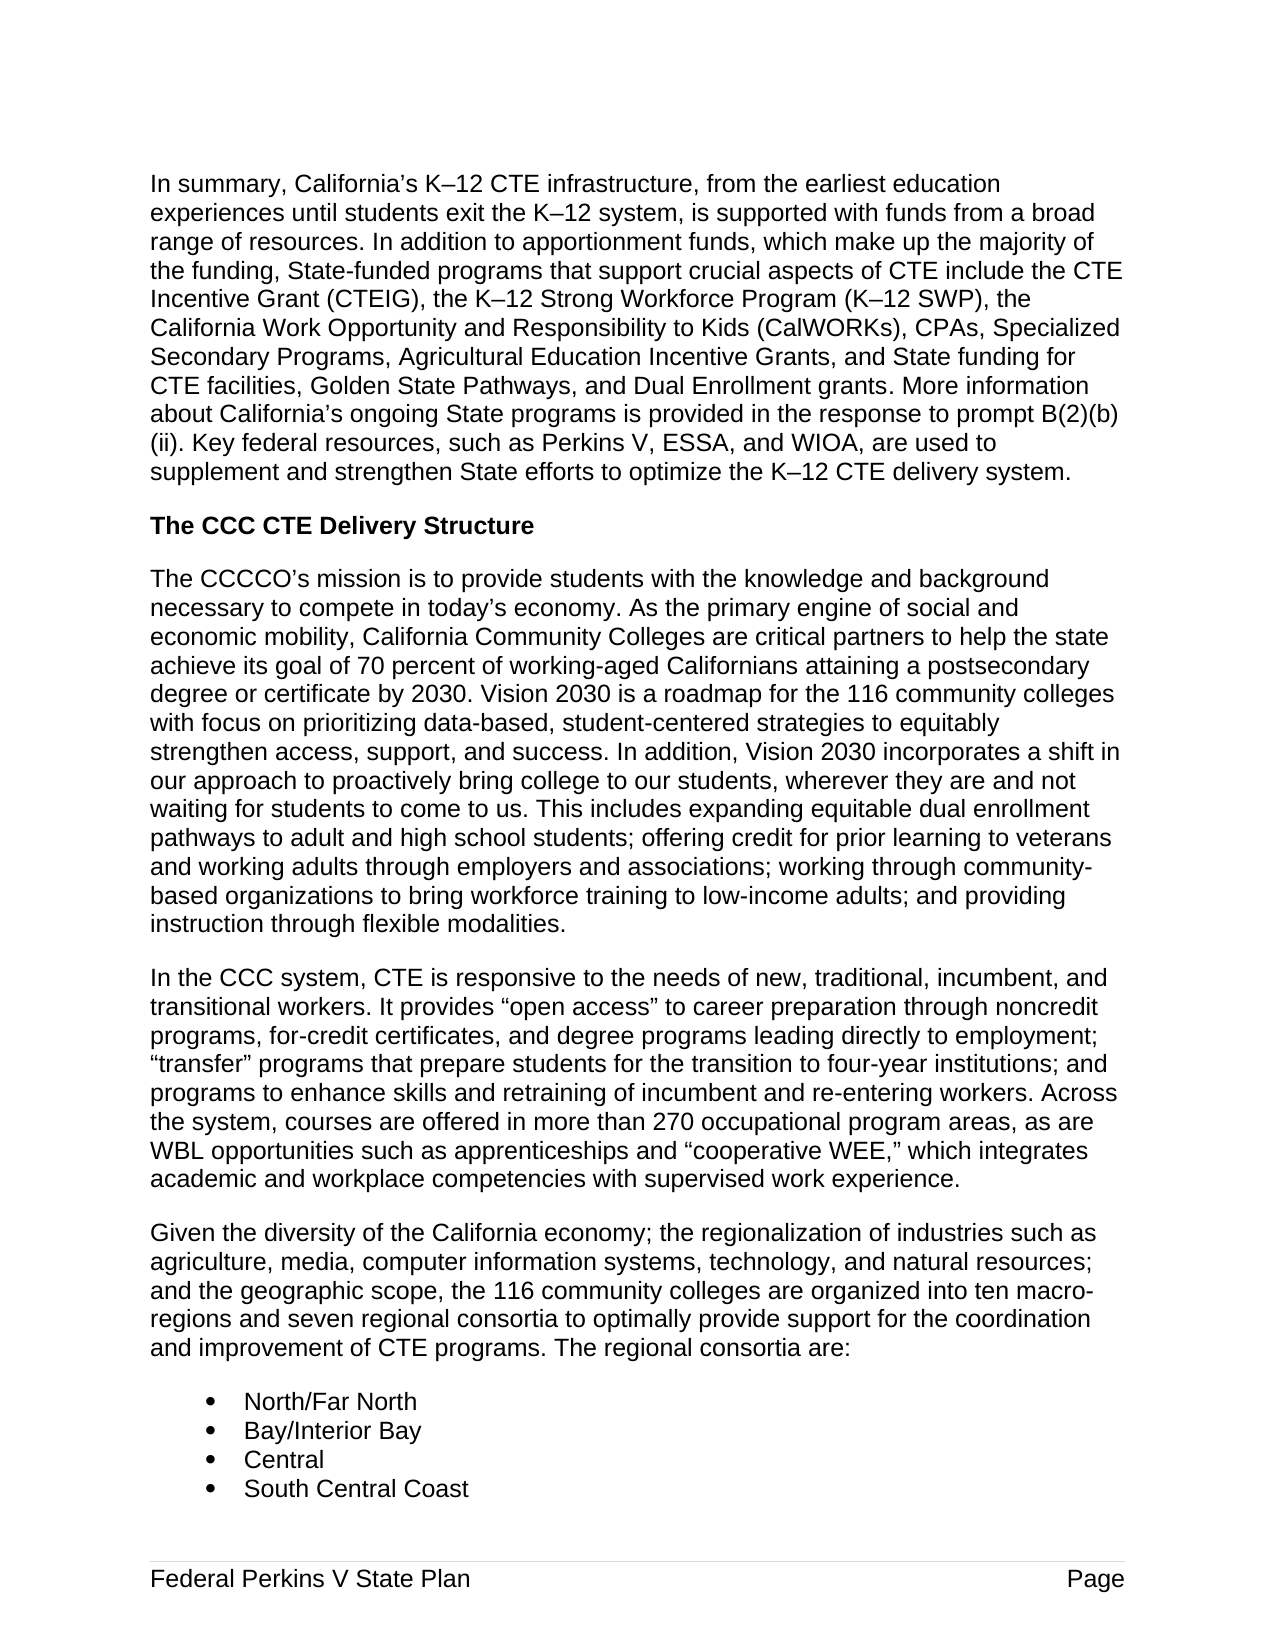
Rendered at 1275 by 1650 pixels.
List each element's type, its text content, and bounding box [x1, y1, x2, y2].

list North/Far North [206, 1387, 1125, 1416]
list South Central Coast [206, 1473, 1125, 1502]
text Given the diversity of the California economy; the regionalization of industries such as agriculture, media, computer information systems, technology, and natural resources; and the geographic scope, the 116 community colleges are organized into ten macro-regions and seven regional consortia to optimally provide support for the coordination and improvement of CTE programs. The regional consortia are: [150, 1218, 1125, 1362]
text In summary, California’s K–12 CTE infrastructure, from the earliest education experiences until students exit the K–12 system, is supported with funds from a broad range of resources. In addition to apportionment funds, which make up the majority of the funding, State-funded programs that support crucial aspects of CTE include the CTE Incentive Grant (CTEIG), the K–12 Strong Workforce Program (K–12 SWP), the California Work Opportunity and Responsibility to Kids (CalWORKs), CPAs, Specialized Secondary Programs, Agricultural Education Incentive Grants, and State funding for CTE facilities, Golden State Pathways, and Dual Enrollment grants. More information about California’s ongoing State programs is provided in the response to prompt B(2)(b)(ii). Key federal resources, such as Perkins V, ESSA, and WIOA, are used to supplement and strengthen State efforts to optimize the K–12 CTE delivery system. [150, 169, 1125, 486]
text The CCC CTE Delivery Structure [150, 511, 1125, 539]
text In the CCC system, CTE is responsive to the needs of new, traditional, incumbent, and transitional workers. It provides “open access” to career preparation through noncredit programs, for-credit certificates, and degree programs leading directly to employment; “transfer” programs that prepare students for the transition to four-year institutions; and programs to enhance skills and retraining of incumbent and re-entering workers. Across the system, courses are offered in more than 270 occupational program areas, as are WBL opportunities such as apprenticeships and “cooperative WEE,” which integrates academic and workplace competencies with supervised work experience. [150, 963, 1125, 1193]
list Central [206, 1445, 1125, 1473]
text The CCCCO’s mission is to provide students with the knowledge and background necessary to compete in today’s economy. As the primary engine of social and economic mobility, California Community Colleges are critical partners to help the state achieve its goal of 70 percent of working-aged Californians attaining a postsecondary degree or certificate by 2030. Vision 2030 is a roadmap for the 116 community colleges with focus on prioritizing data-based, student-centered strategies to equitably strengthen access, support, and success. In addition, Vision 2030 incorporates a shift in our approach to proactively bring college to our students, wherever they are and not waiting for students to come to us. This includes expanding equitable dual enrollment pathways to adult and high school students; offering credit for prior learning to veterans and working adults through employers and associations; working through community-based organizations to bring workforce training to low-income adults; and providing instruction through flexible modalities. [150, 564, 1125, 938]
list Bay/Interior Bay [206, 1416, 1125, 1445]
